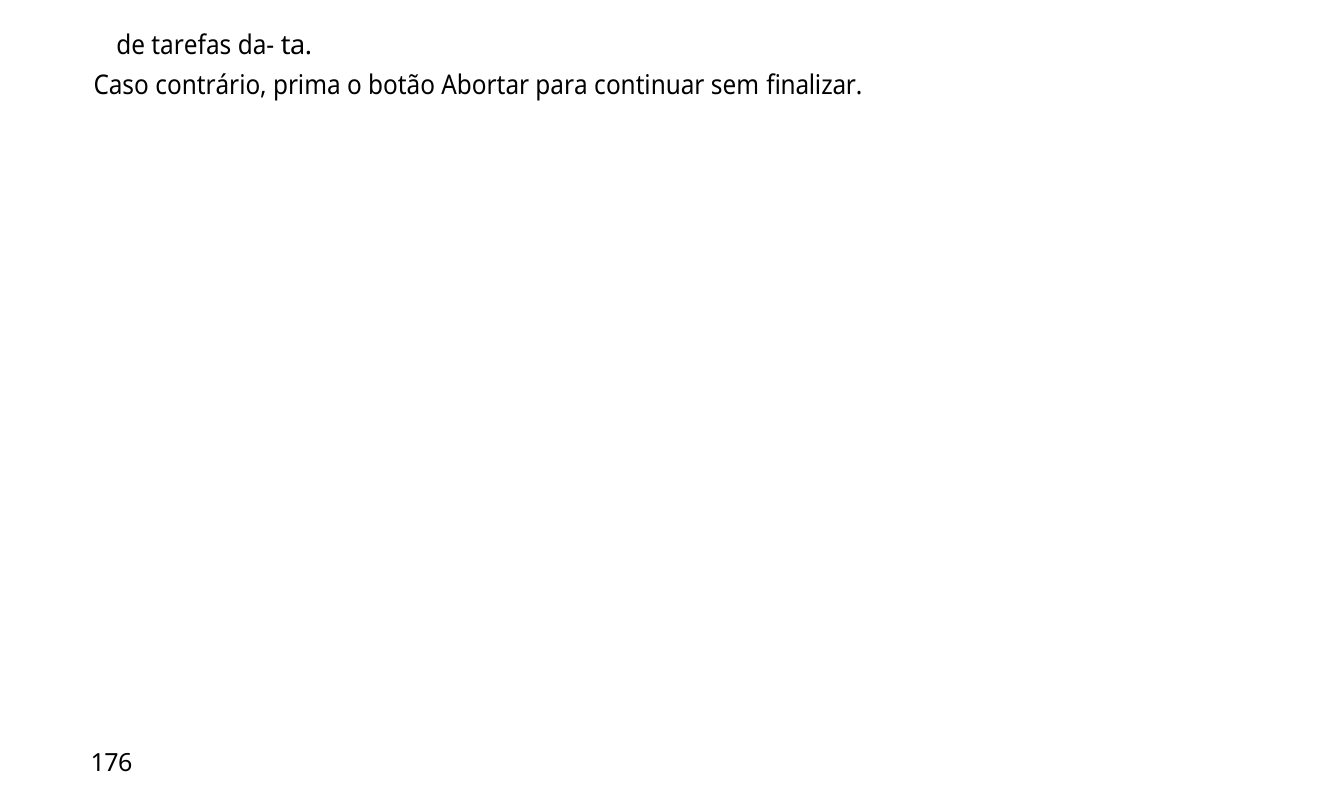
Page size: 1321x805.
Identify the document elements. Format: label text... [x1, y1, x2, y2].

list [93, 31, 1102, 60]
text Caso contrário, prima o botão Abortar para continuar sem finalizar. [93, 65, 1258, 102]
